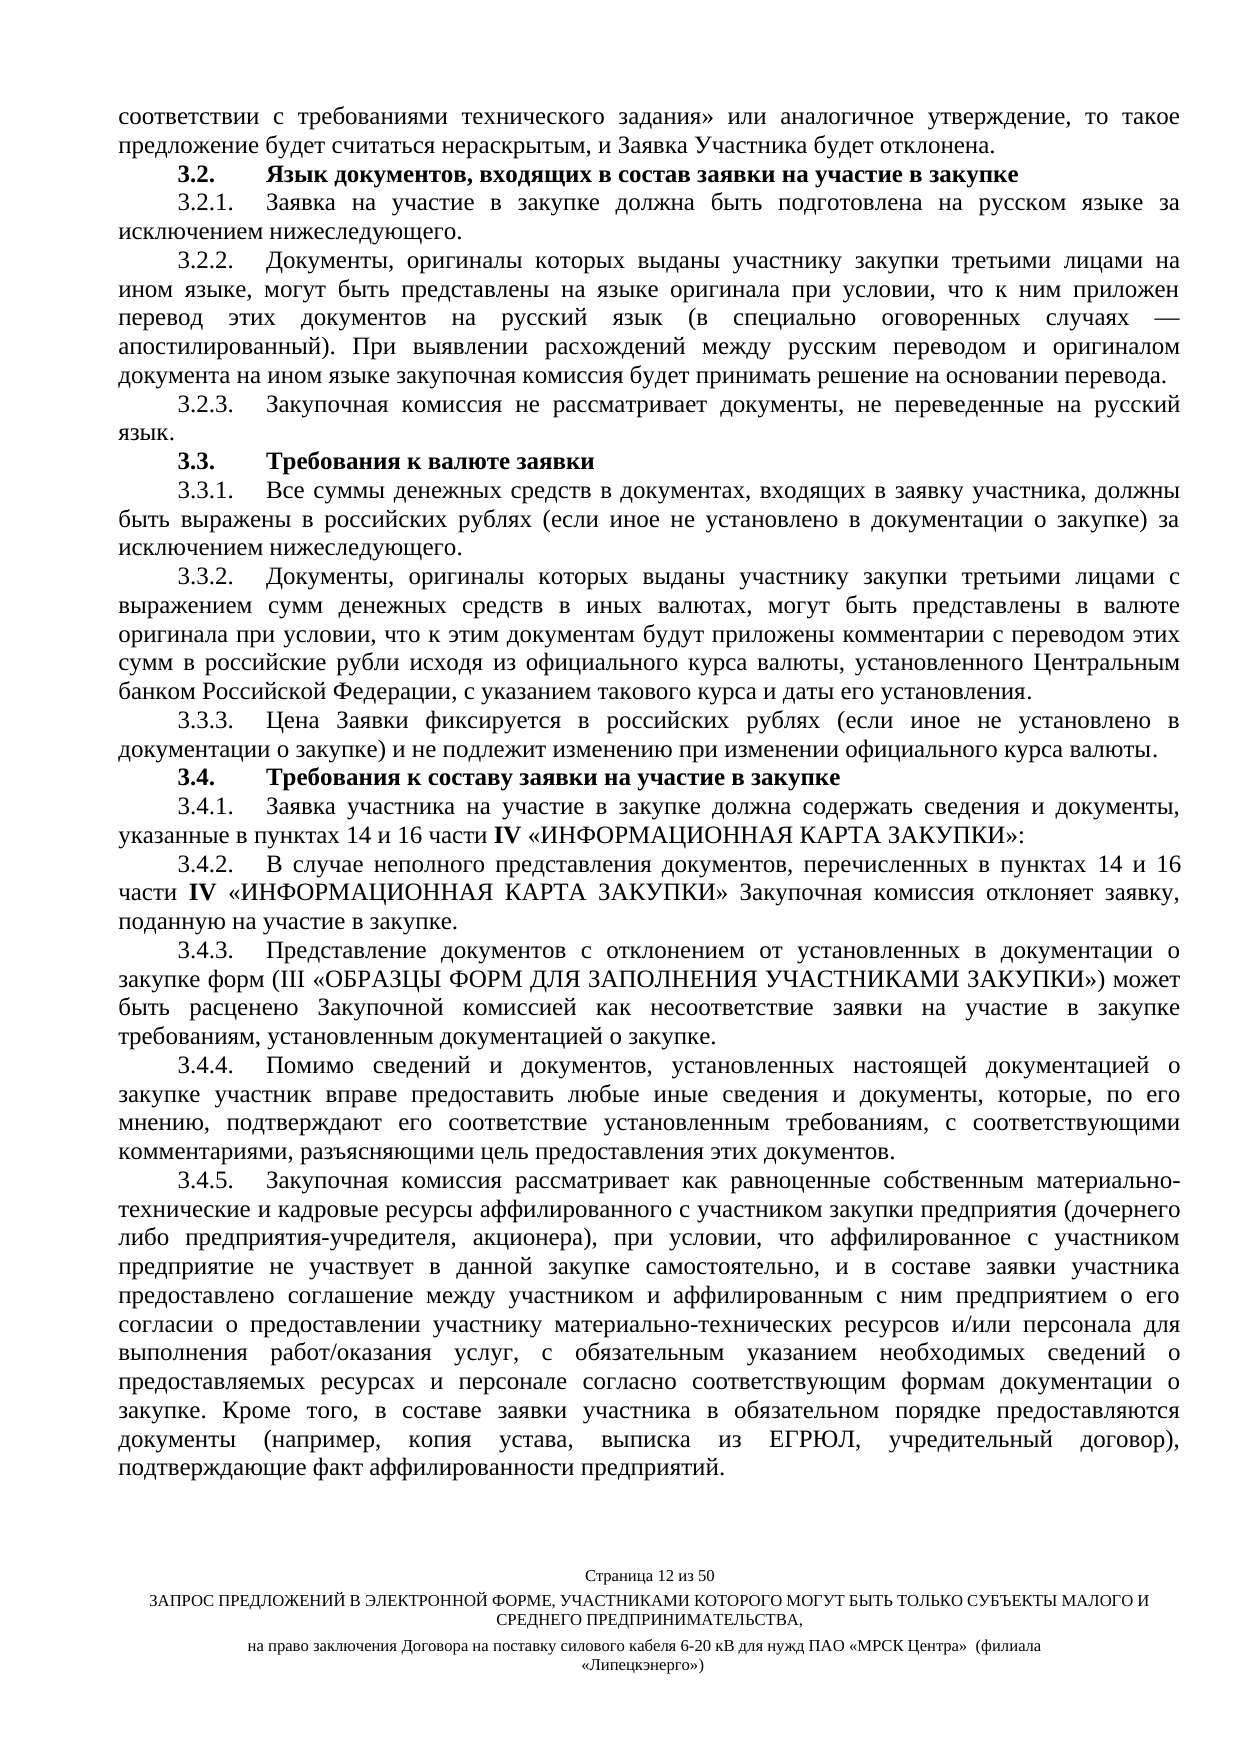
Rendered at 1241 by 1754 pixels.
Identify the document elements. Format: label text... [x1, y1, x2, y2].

subtitle Закупочная комиссия рассматривает как равноценные собственным материально-технические и кадровые ресурсы аффилированного с участником закупки предприятия (дочернего либо предприятия-учредителя, акционера), при условии, что аффилированное с участником предприятие не участвует в данной закупке самостоятельно, и в составе заявки участника предоставлено соглашение между участником и аффилированным с ним предприятием о его согласии о предоставлении участнику материально-технических ресурсов и/или персонала для выполнения работ/оказания услуг, с обязательным указанием необходимых сведений о предоставляемых ресурсах и персонале согласно соответствующим формам документации о закупке. Кроме того, в составе заявки участника в обязательном порядке предоставляются документы (например, копия устава, выписка из ЕГРЮЛ, учредительный договор), подтверждающие факт аффилированности предприятий. [118, 1165, 1181, 1481]
subtitle Цена Заявки фиксируется в российских рублях (если иное не установлено в документации о закупке) и не подлежит изменению при изменении официального курса валюты. [118, 705, 1181, 762]
subtitle В случае неполного представления документов, перечисленных в пунктах 14 и 16 части IV «ИНФОРМАЦИОННАЯ КАРТА ЗАКУПКИ» Закупочная комиссия отклоняет заявку, поданную на участие в закупке. [118, 849, 1181, 935]
subtitle Документы, оригиналы которых выданы участнику закупки третьими лицами на ином языке, могут быть представлены на языке оригинала при условии, что к ним приложен перевод этих документов на русский язык (в специально оговоренных случаях — апостилированный). При выявлении расхождений между русским переводом и оригиналом документа на ином языке закупочная комиссия будет принимать решение на основании перевода. [118, 245, 1181, 389]
subtitle Помимо сведений и документов, установленных настоящей документацией о закупке участник вправе предоставить любые иные сведения и документы, которые, по его мнению, подтверждают его соответствие установленным требованиям, с соответствующими комментариями, разъясняющими цель предоставления этих документов. [118, 1050, 1181, 1165]
subtitle Документы, оригиналы которых выданы участнику закупки третьими лицами с выражением сумм денежных средств в иных валютах, могут быть представлены в валюте оригинала при условии, что к этим документам будут приложены комментарии с переводом этих сумм в российские рубли исходя из официального курса валюты, установленного Центральным банком Российской Федерации, с указанием такового курса и даты его установления. [118, 561, 1181, 705]
subtitle Требования к валюте заявки [118, 446, 1181, 475]
subtitle Язык документов, входящих в состав заявки на участие в закупке [118, 159, 1181, 187]
subtitle Все суммы денежных средств в документах, входящих в заявку участника, должны быть выражены в российских рублях (если иное не установлено в документации о закупке) за исключением нижеследующего. [118, 475, 1181, 561]
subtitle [118, 101, 1181, 159]
subtitle Требования к составу заявки на участие в закупке [118, 762, 1181, 791]
subtitle Закупочная комиссия не рассматривает документы, не переведенные на русский язык. [118, 389, 1181, 446]
subtitle Заявка на участие в закупке должна быть подготовлена на русском языке за исключением нижеследующего. [118, 187, 1181, 245]
subtitle Заявка участника на участие в закупке должна содержать сведения и документы, указанные в пунктах 14 и 16 части IV «ИНФОРМАЦИОННАЯ КАРТА ЗАКУПКИ»: [118, 791, 1181, 849]
subtitle Представление документов с отклонением от установленных в документации о закупке форм (III «ОБРАЗЦЫ ФОРМ ДЛЯ ЗАПОЛНЕНИЯ УЧАСТНИКАМИ ЗАКУПКИ») может быть расценено Закупочной комиссией как несоответствие заявки на участие в закупке требованиям, установленным документацией о закупке. [118, 935, 1181, 1050]
